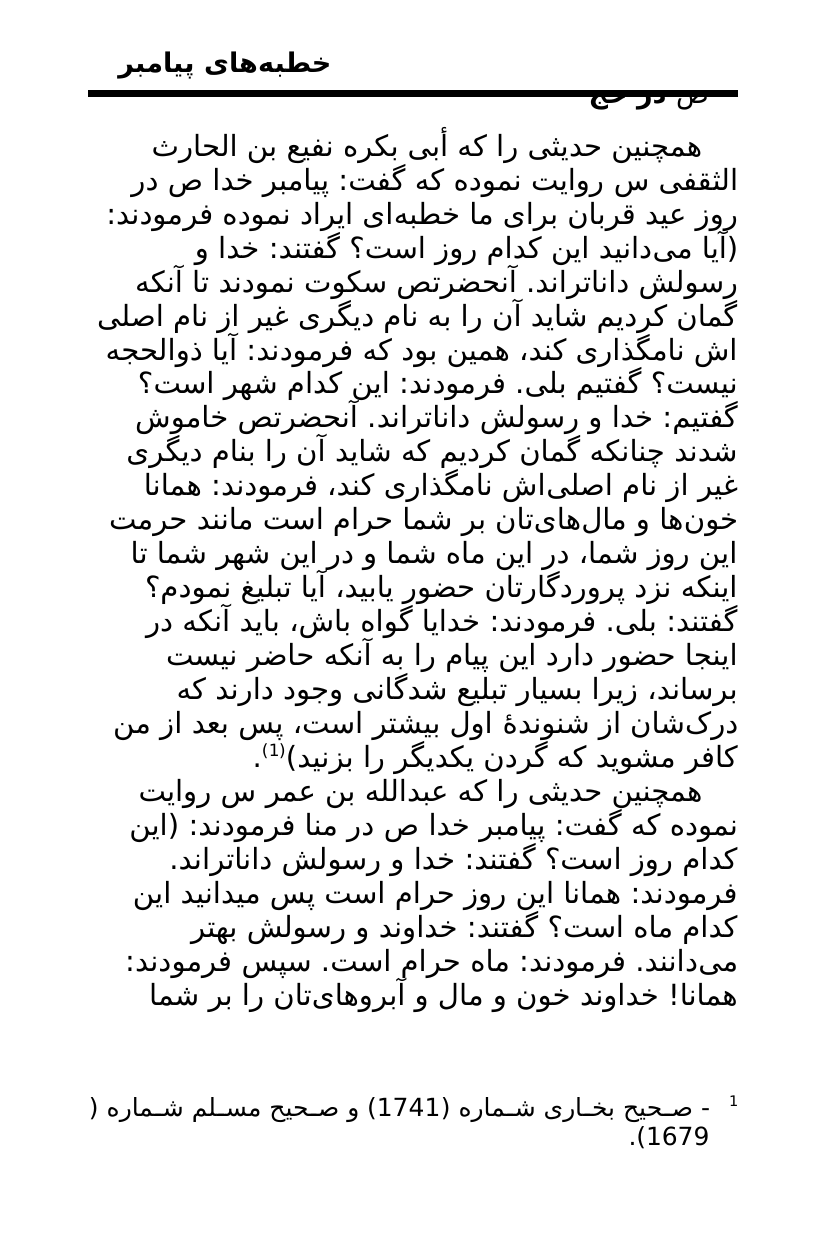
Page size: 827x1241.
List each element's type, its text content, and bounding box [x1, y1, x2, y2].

text همچنین حدیثی را که أبی بکره نفیع بن الحارث الثقفی س روایت نموده که گفت: پیامبر خدا ص در روز عید قربان برای ما خطبه‌ای ایراد نموده فرمودند: (آیا می‌دانید این کدام روز است؟ گفتند: خدا و رسولش داناتر‌اند. آنحضرتص سکوت نمودند تا آنکه گمان کردیم شاید آن را به نام دیگری غیر از نام اصلی اش نامگذاری کند، همین بود که فرمودند: آیا ذوالحجه نیست؟ گفتیم بلی. فرمودند: این کدام شهر است؟ گفتیم: خدا و رسولش داناتراند. آنحضرتص خاموش شدند چنانکه گمان کردیم که شاید آن را بنام دیگری غیر از نام اصلی‌اش نامگذاری کند، فرمودند: همانا خون‌ها و مال‌های‌تان بر شما حرام است مانند حرمت این روز شما، در این ماه شما و در این شهر شما تا اینکه نزد پروردگارتان حضور یابید، آیا تبلیغ نمودم؟ گفتند: بلی. فرمودند: خدایا گواه باش، باید آنکه در اینجا حضور دارد این پیام را به آنکه حاضر نیست برساند، زیرا بسیار تبلیع شدگانی وجود دارند که درک‌شان از شنوندۀ اول بیشتر است، پس بعد از من کافر مشوید که گردن یکدیگر را بزنید)(). [89, 129, 738, 774]
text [89, 774, 738, 1012]
